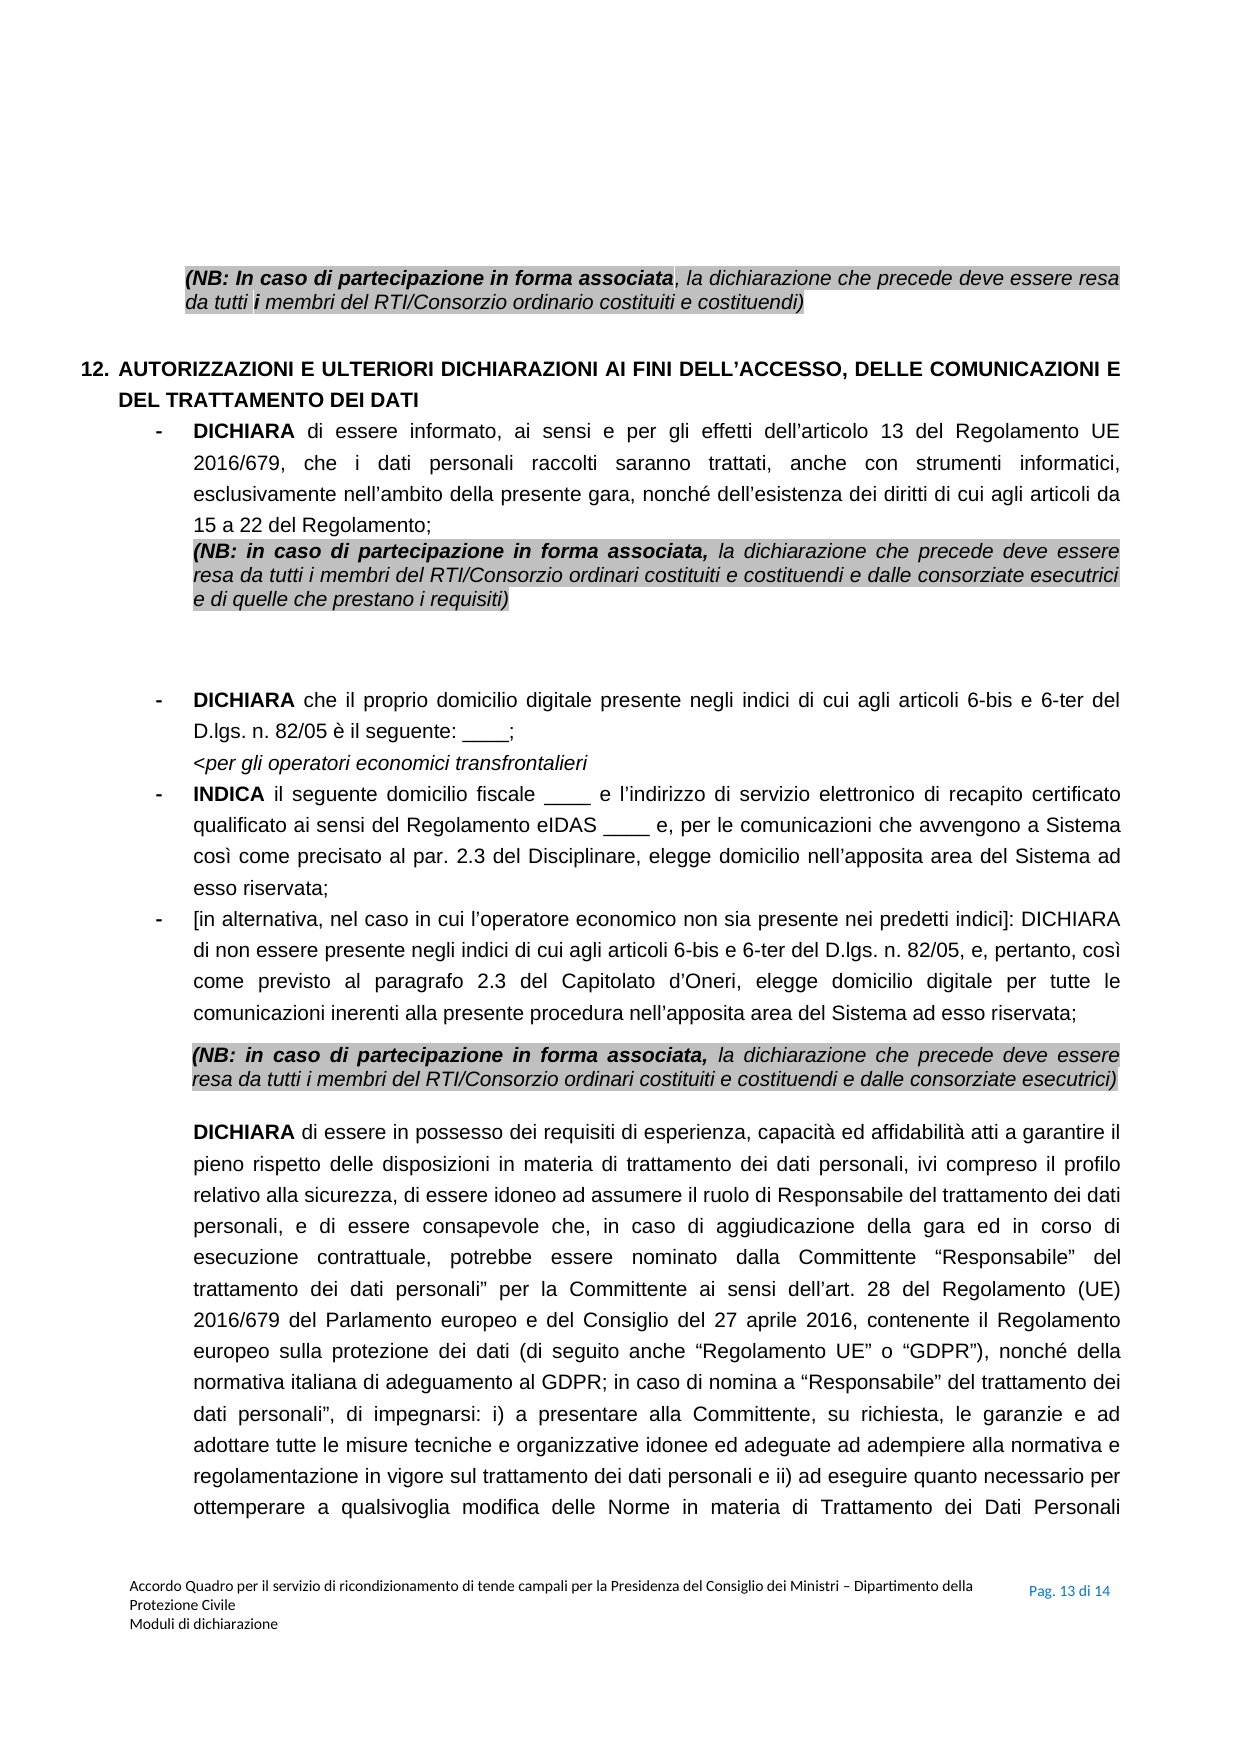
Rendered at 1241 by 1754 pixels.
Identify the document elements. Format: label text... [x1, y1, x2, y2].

list <per gli operatori economici transfrontalieri [193, 745, 1122, 776]
list DICHIARA di essere informato, ai sensi e per gli effetti dell’articolo 13 del Regolamento UE 2016/679, che i dati personali raccolti saranno trattati, anche con strumenti informatici, esclusivamente nell’ambito della presente gara, nonché dell’esistenza dei diritti di cui agli articoli da 15 a 22 del Regolamento; [156, 414, 1122, 539]
list [in alternativa, nel caso in cui l’operatore economico non sia presente nei predetti indici]: DICHIARA di non essere presente negli indici di cui agli articoli 6-bis e 6-ter del D.lgs. n. 82/05, e, pertanto, così come previsto al paragrafo 2.3 del Capitolato d’Oneri, elegge domicilio digitale per tutte le comunicazioni inerenti alla presente procedura nell’apposita area del Sistema ad esso riservata; [156, 901, 1122, 1026]
list (NB: in caso di partecipazione in forma associata, la dichiarazione che precede deve essere resa da tutti i membri del RTI/Consorzio ordinari costituiti e costituendi e dalle consorziate esecutrici e di quelle che prestano i requisiti) [509, 539, 1122, 611]
list INDICA il seguente domicilio fiscale ____ e l’indirizzo di servizio elettronico di recapito certificato qualificato ai sensi del Regolamento eIDAS ____ e, per le comunicazioni che avvengono a Sistema così come precisato al par. 2.3 del Disciplinare, elegge domicilio nell’apposita area del Sistema ad esso riservata; [156, 776, 1122, 901]
list AUTORIZZAZIONI E ULTERIORI DICHIARAZIONI AI FINI DELL’ACCESSO, DELLE COMUNICAZIONI E DEL TRATTAMENTO DEI DATI [81, 351, 1122, 414]
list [193, 1115, 1122, 1521]
text (NB: In caso di partecipazione in forma associata, la dichiarazione che precede deve essere resa da tutti i membri del RTI/Consorzio ordinario costituiti e costituendi) [804, 266, 1122, 314]
list DICHIARA che il proprio domicilio digitale presente negli indici di cui agli articoli 6-bis e 6-ter del D.lgs. n. 82/05 è il seguente: ____; [156, 682, 1122, 745]
